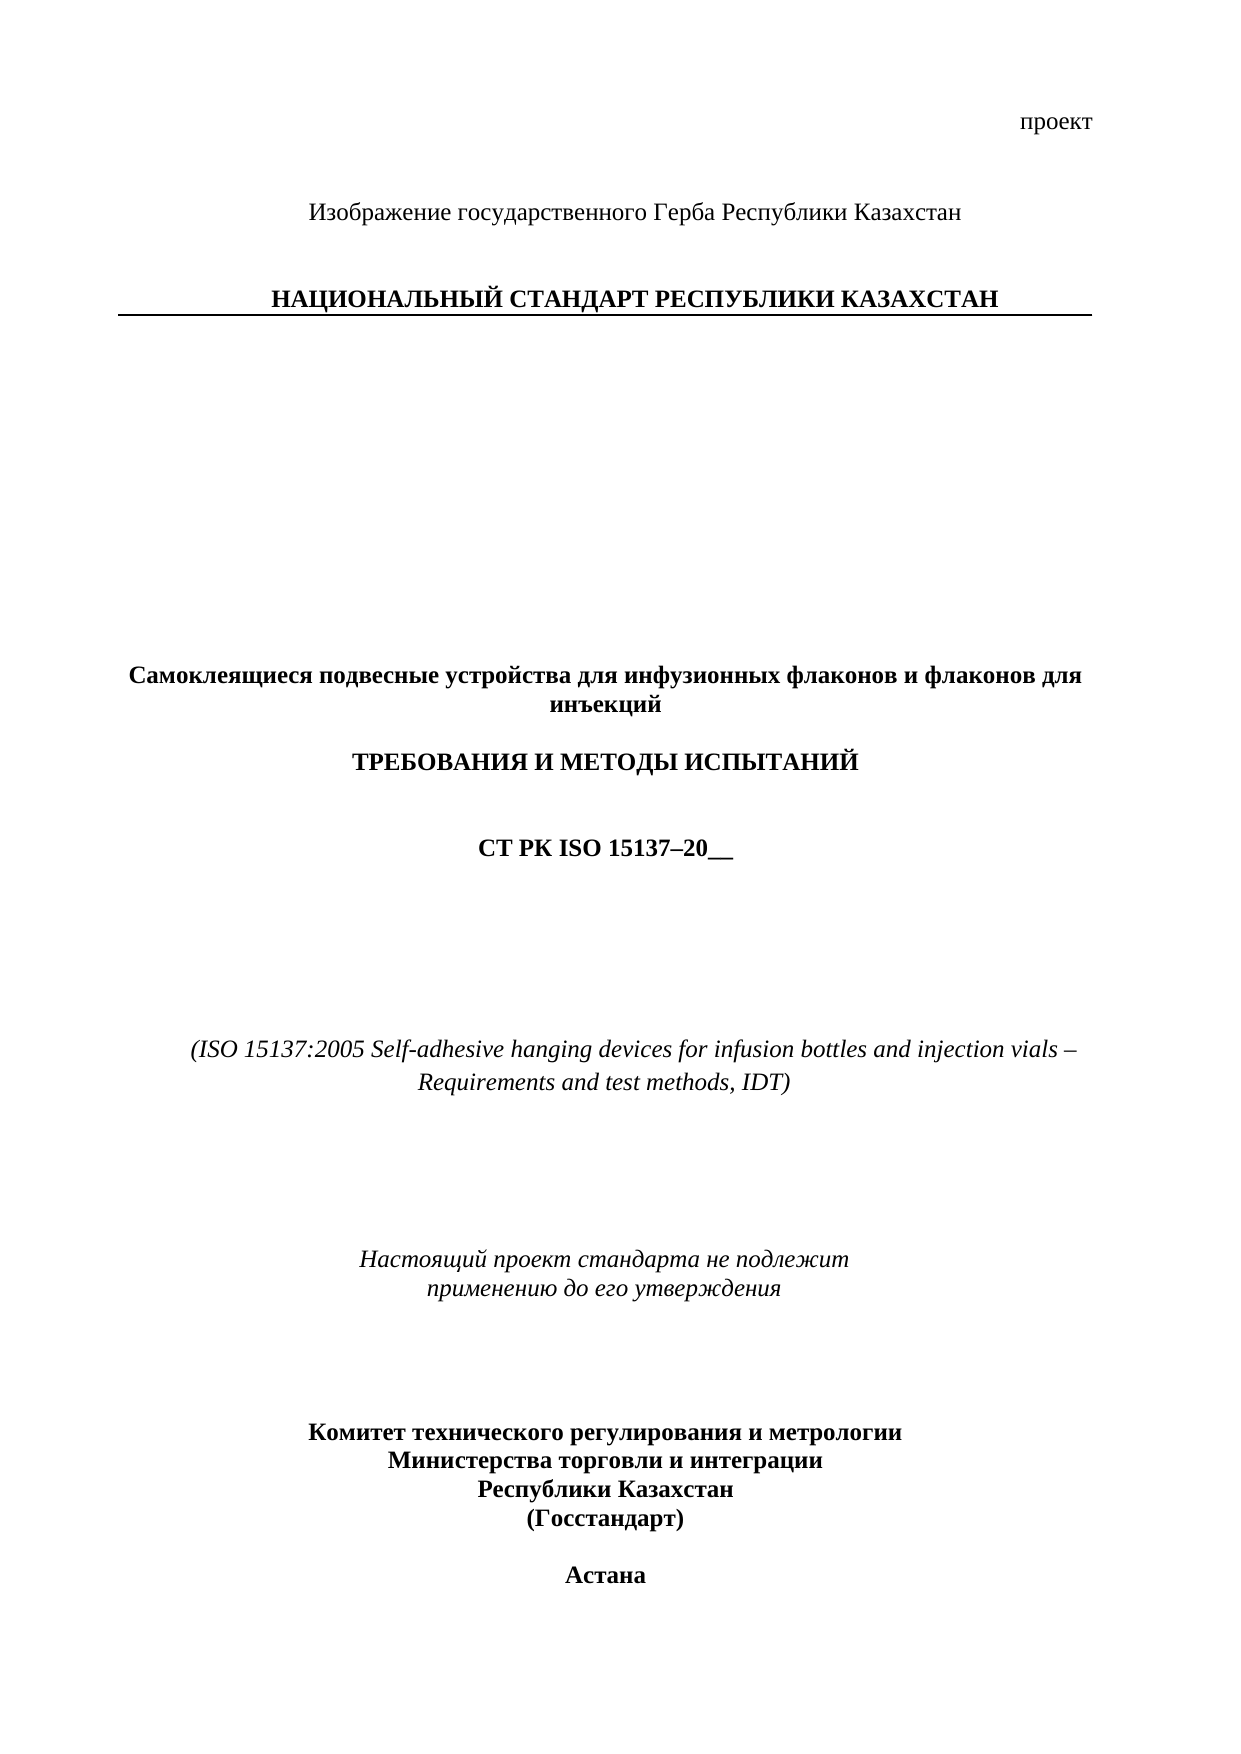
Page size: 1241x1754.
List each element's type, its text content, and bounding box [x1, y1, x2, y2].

text (ISO 15137:2005 Self-adhesive hanging devices for infusion bottles and injection vials – Requirements and test methods, IDT) [118, 1034, 1092, 1096]
text применению до его утверждения [118, 1273, 1092, 1302]
text Настоящий проект стандарта не подлежит [118, 1244, 1092, 1273]
text (Госстандарт) [118, 1503, 1092, 1532]
text ТРЕБОВАНИЯ И МЕТОДЫ ИСПЫТАНИЙ [118, 747, 1092, 776]
subtitle НАЦИОНАЛЬНЫЙ СТАНДАРТ РЕСПУБЛИКИ КАЗАХСТАН [118, 284, 1092, 314]
text Министерства торговли и интеграции Республики Казахстан [118, 1445, 1092, 1503]
text Астана [118, 1560, 1092, 1589]
text Самоклеящиеся подвесные устройства для инфузионных флаконов и флаконов для инъекций [118, 661, 1092, 718]
text Комитет технического регулирования и метрологии [118, 1417, 1092, 1445]
title Изображение государственного Герба Республики Казахстан [118, 197, 1092, 226]
text СТ РК ISO 15137–20__ [118, 833, 1092, 862]
